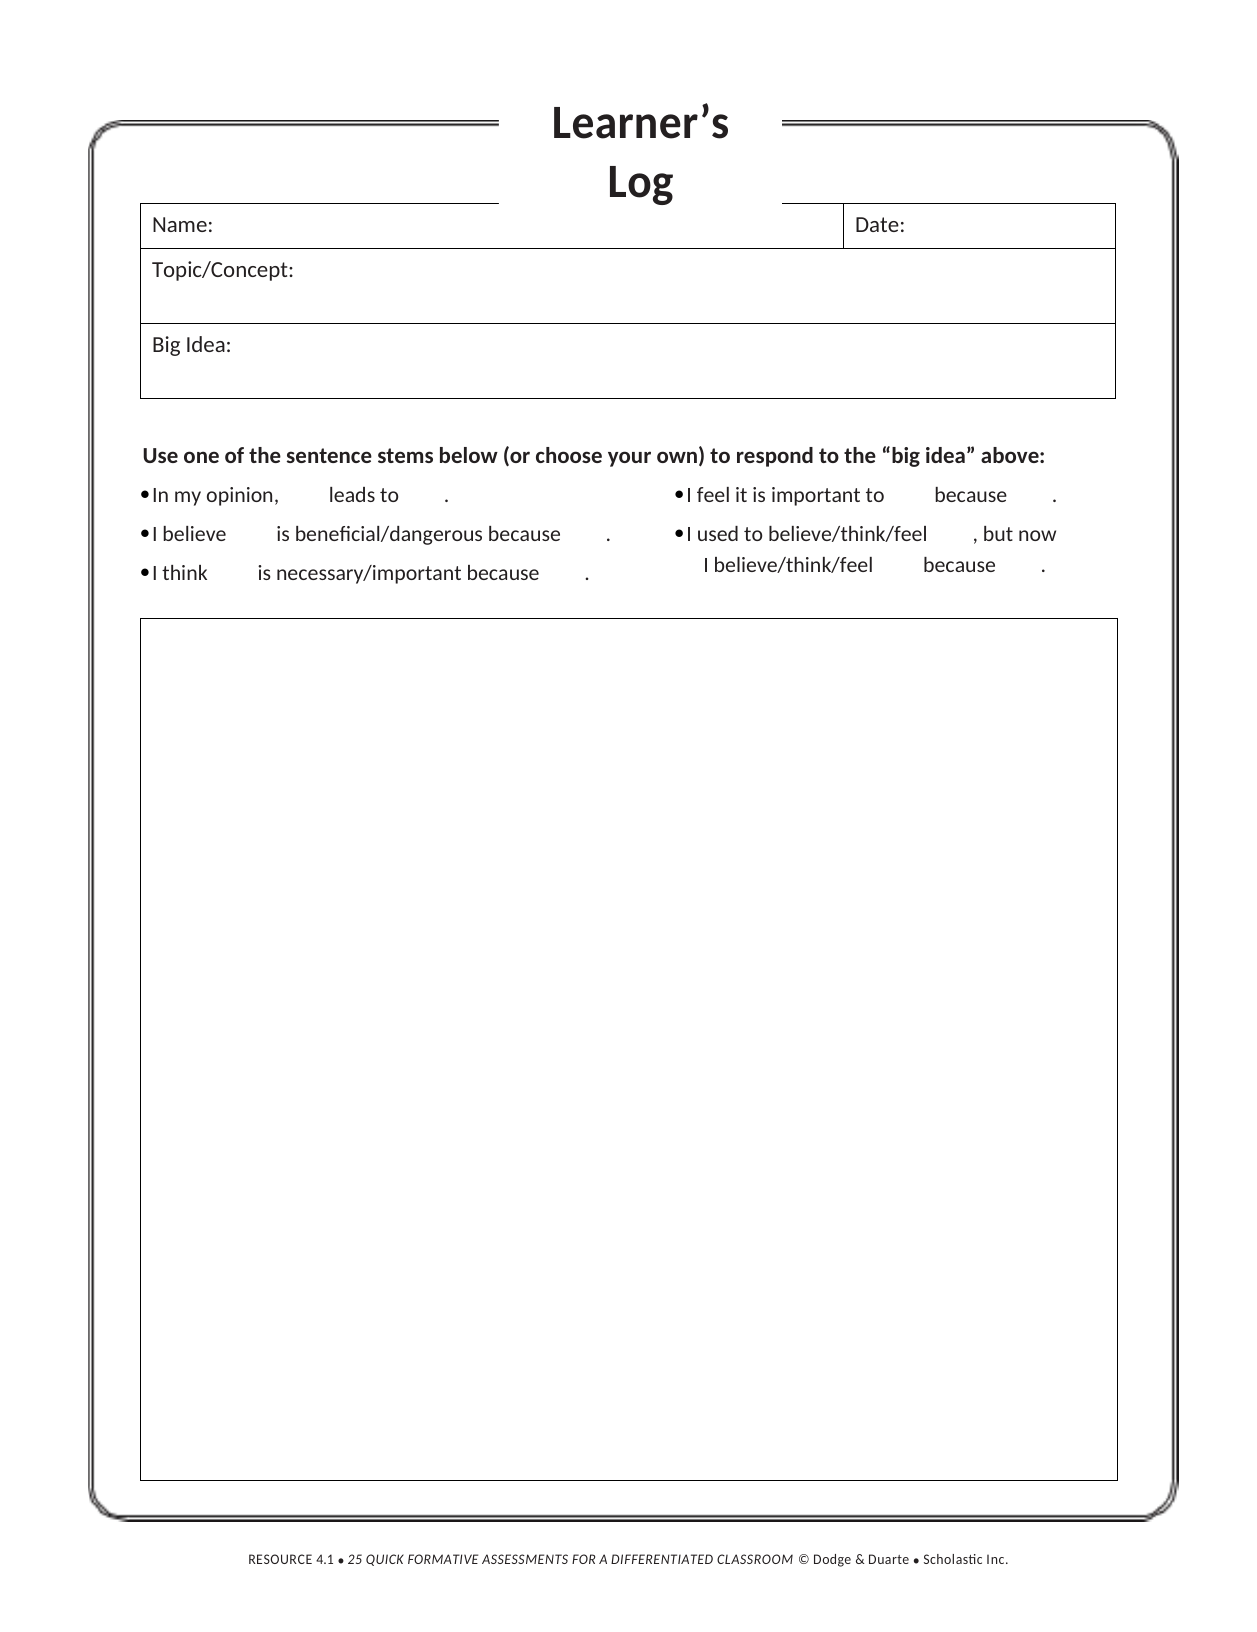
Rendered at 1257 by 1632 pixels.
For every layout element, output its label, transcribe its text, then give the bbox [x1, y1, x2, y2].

table_header [141, 619, 1117, 1480]
table_header I feel it is important to because . I used to believe/think/feel , but now I believe/think/feel because . [675, 473, 1163, 590]
text Use one of the sentence stems below (or choose your own) to respond to the “big idea” above: [142, 441, 1106, 469]
table_header Date: [844, 204, 1115, 248]
table_header Name: [141, 204, 843, 248]
table_cell Big Idea: [141, 324, 1115, 398]
text RESOURCE 4.1 • 25 QUICK FORMATIVE ASSESSMENTS FOR A DIFFERENTIATED CLASSROOM © Dodge & Duarte • Scholastic Inc. [141, 1550, 1116, 1569]
picture [88, 120, 1179, 1522]
table_header In my opinion, leads to . I believe is beneficial/dangerous because . I think is necessary/important because . [141, 473, 675, 590]
table_cell Topic/Concept: [141, 249, 1115, 323]
